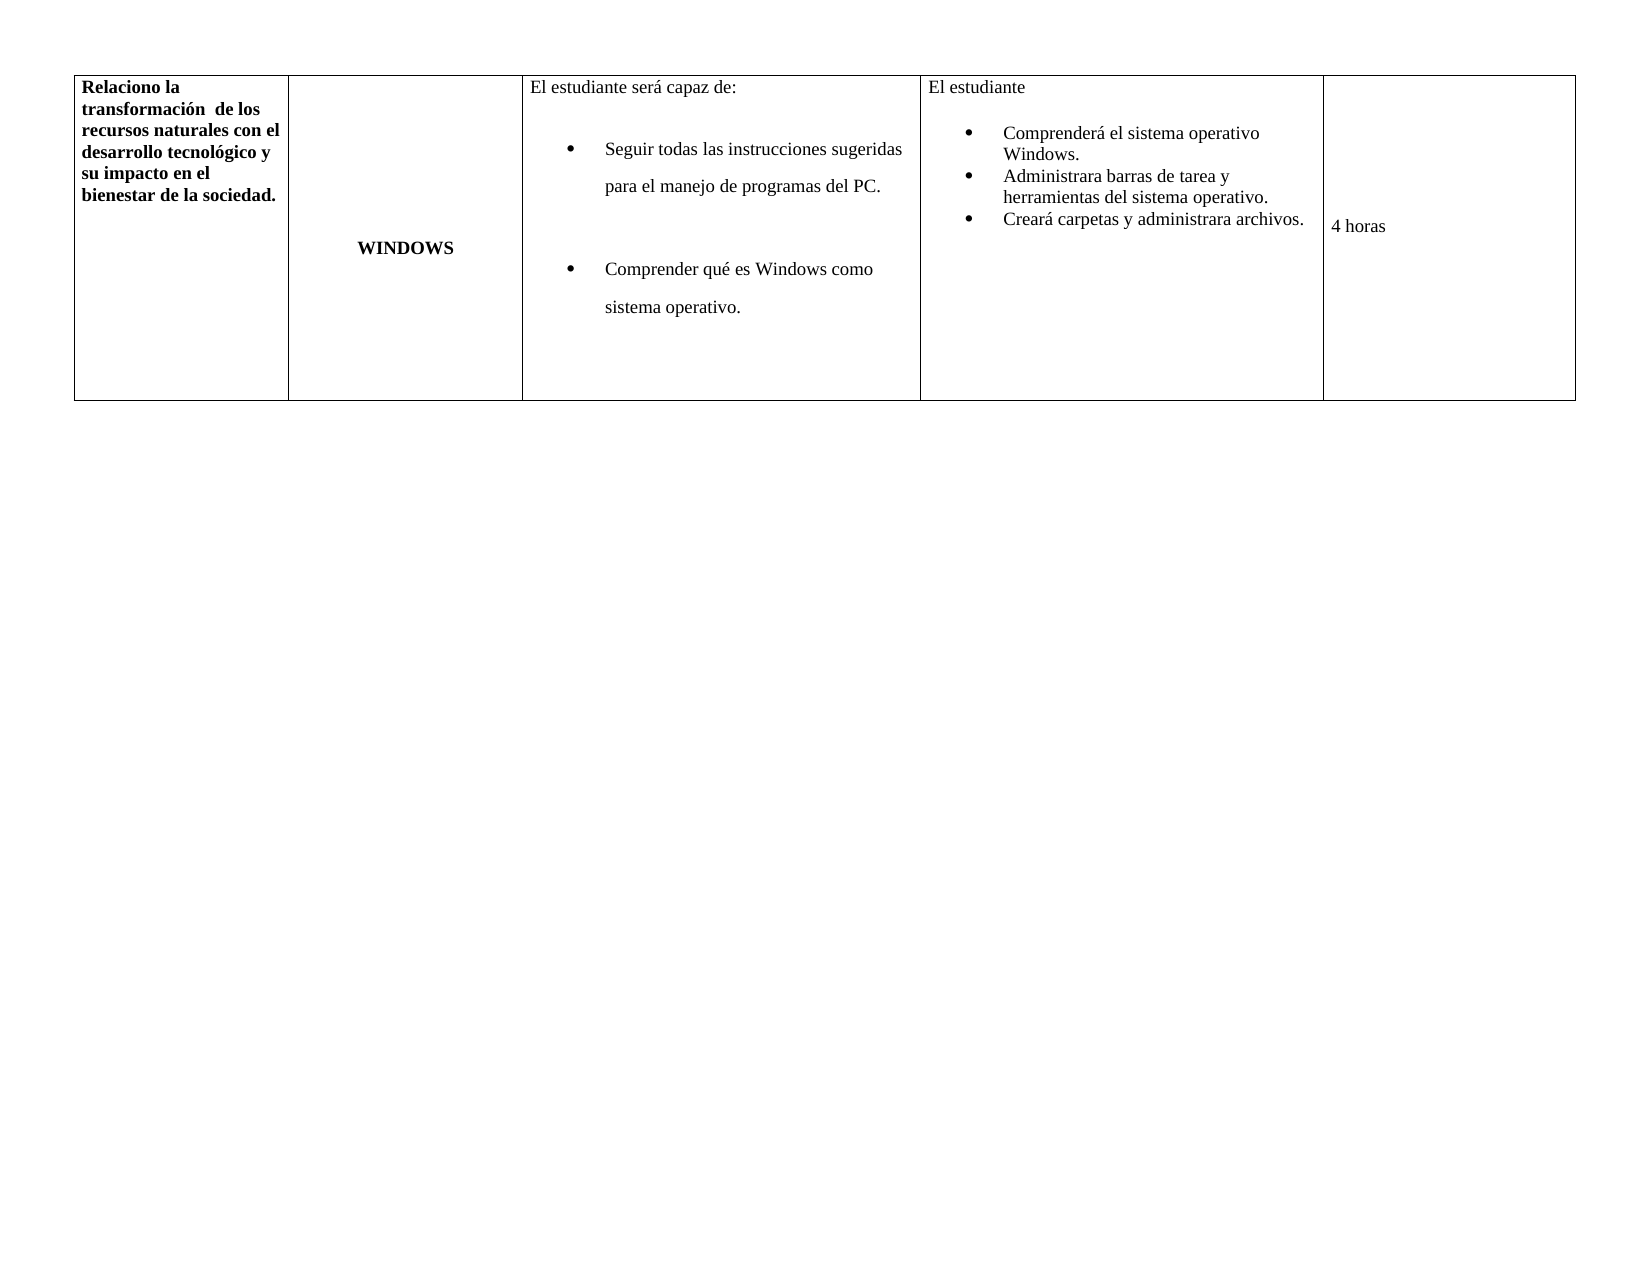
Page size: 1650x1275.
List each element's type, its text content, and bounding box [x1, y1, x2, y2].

table_cell 4 horas [1324, 76, 1575, 400]
table_cell El estudiante será capaz de: Seguir todas las instrucciones sugeridas para el manejo de programas del PC. Comprender qué es Windows como sistema operativo. [523, 76, 920, 400]
table_cell WINDOWS [289, 76, 522, 400]
table_cell Relaciono la transformación de los recursos naturales con el desarrollo tecnológico y su impacto en el bienestar de la sociedad. [75, 76, 288, 400]
table_cell El estudiante Comprenderá el sistema operativo Windows. Administrara barras de tarea y herramientas del sistema operativo. Creará carpetas y administrara archivos. [921, 76, 1323, 400]
